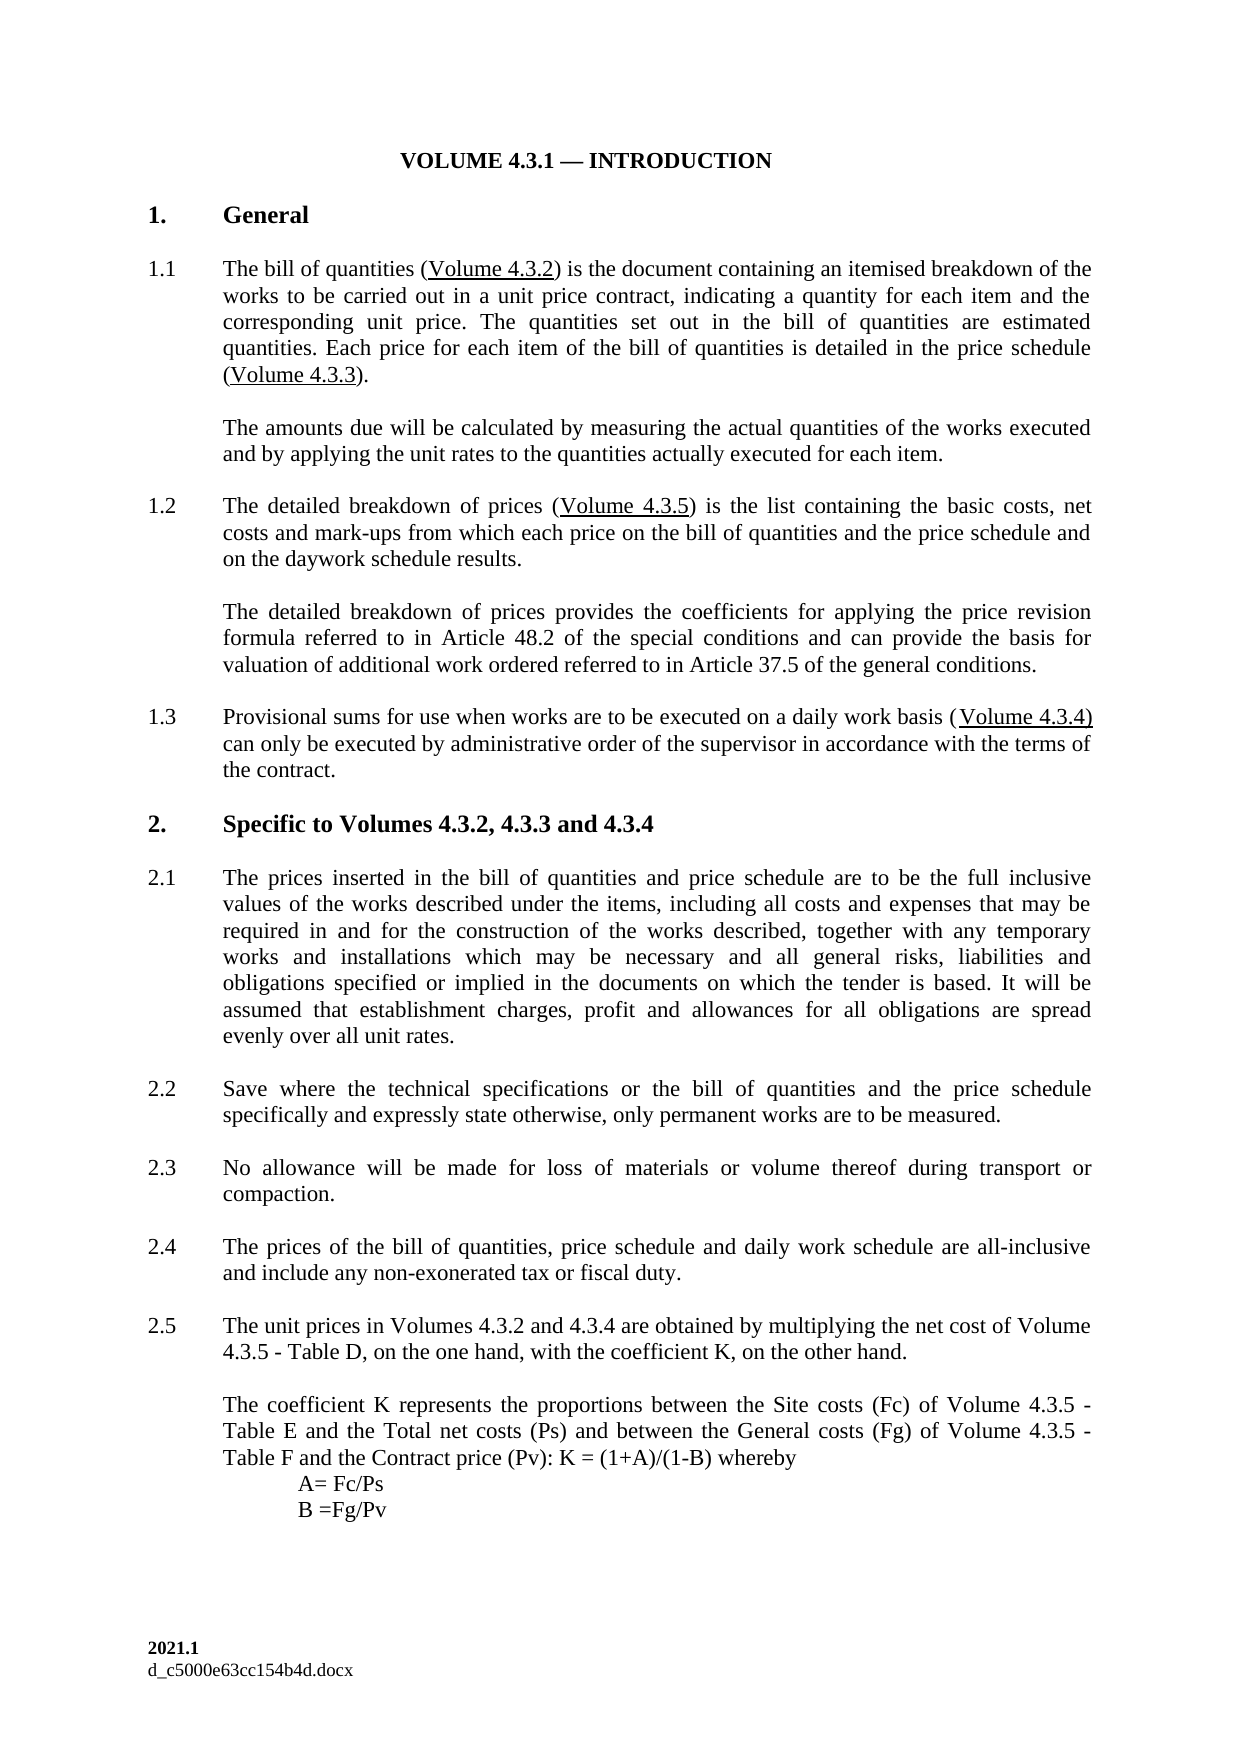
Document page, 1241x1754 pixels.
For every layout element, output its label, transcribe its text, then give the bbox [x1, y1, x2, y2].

text 1.2 The detailed breakdown of prices (Volume 4.3.5) is the list containing the basic costs, net costs and mark-ups from which each price on the bill of quantities and the price schedule and on the daywork schedule results. [148, 493, 1093, 572]
text The detailed breakdown of prices provides the coefficients for applying the price revision formula referred to in Article 48.2 of the special conditions and can provide the basis for valuation of additional work ordered referred to in Article 37.5 of the general conditions. [223, 598, 1093, 677]
text 2. Specific to Volumes 4.3.2, 4.3.3 and 4.3.4 [148, 809, 1093, 838]
text The coefficient K represents the proportions between the Site costs (Fc) of Volume 4.3.5 - Table E and the Total net costs (Ps) and between the General costs (Fg) of Volume 4.3.5 - Table F and the Contract price (Pv): K = (1+A)/(1-B) whereby [223, 1391, 1093, 1470]
text 1.3 Provisional sums for use when works are to be executed on a daily work basis (Volume 4.3.4) can only be executed by administrative order of the supervisor in accordance with the terms of the contract. [148, 703, 1093, 782]
text 2.4 The prices of the bill of quantities, price schedule and daily work schedule are all-inclusive and include any non-exonerated tax or fiscal duty. [148, 1233, 1093, 1286]
text 2.2 Save where the technical specifications or the bill of quantities and the price schedule specifically and expressly state otherwise, only permanent works are to be measured. [148, 1075, 1093, 1127]
text 1. General [148, 200, 1093, 229]
text B =Fg/Pv [223, 1496, 1093, 1523]
text VOLUME 4.3.1 — INTRODUCTION [148, 148, 1024, 174]
text A= Fc/Ps [223, 1470, 1093, 1496]
text The amounts due will be calculated by measuring the actual quantities of the works executed and by applying the unit rates to the quantities actually executed for each item. [223, 413, 1093, 466]
text 2.5 The unit prices in Volumes 4.3.2 and 4.3.4 are obtained by multiplying the net cost of Volume 4.3.5 - Table D, on the one hand, with the coefficient K, on the other hand. [148, 1312, 1093, 1365]
text 2.3 No allowance will be made for loss of materials or volume thereof during transport or compaction. [148, 1154, 1093, 1207]
text 1.1 The bill of quantities (Volume 4.3.2) is the document containing an itemised breakdown of the works to be carried out in a unit price contract, indicating a quantity for each item and the corresponding unit price. The quantities set out in the bill of quantities are estimated quantities. Each price for each item of the bill of quantities is detailed in the price schedule (Volume 4.3.3). [148, 255, 1093, 387]
text 2.1 The prices inserted in the bill of quantities and price schedule are to be the full inclusive values of the works described under the items, including all costs and expenses that may be required in and for the construction of the works described, together with any temporary works and installations which may be necessary and all general risks, liabilities and obligations specified or implied in the documents on which the tender is based. It will be assumed that establishment charges, profit and allowances for all obligations are spread evenly over all unit rates. [148, 864, 1093, 1048]
